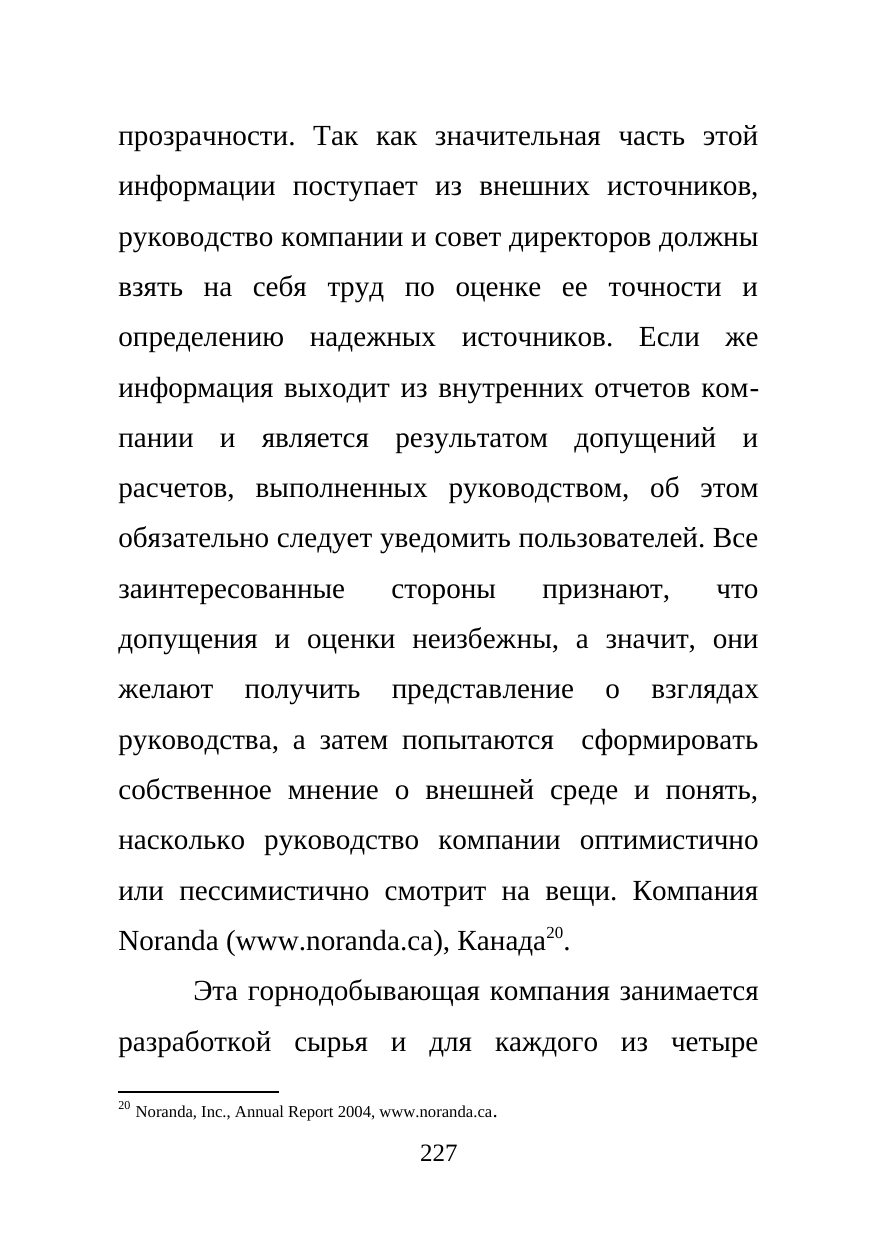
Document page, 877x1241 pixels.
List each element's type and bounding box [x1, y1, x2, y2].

text [118, 973, 759, 1057]
text [118, 118, 759, 957]
